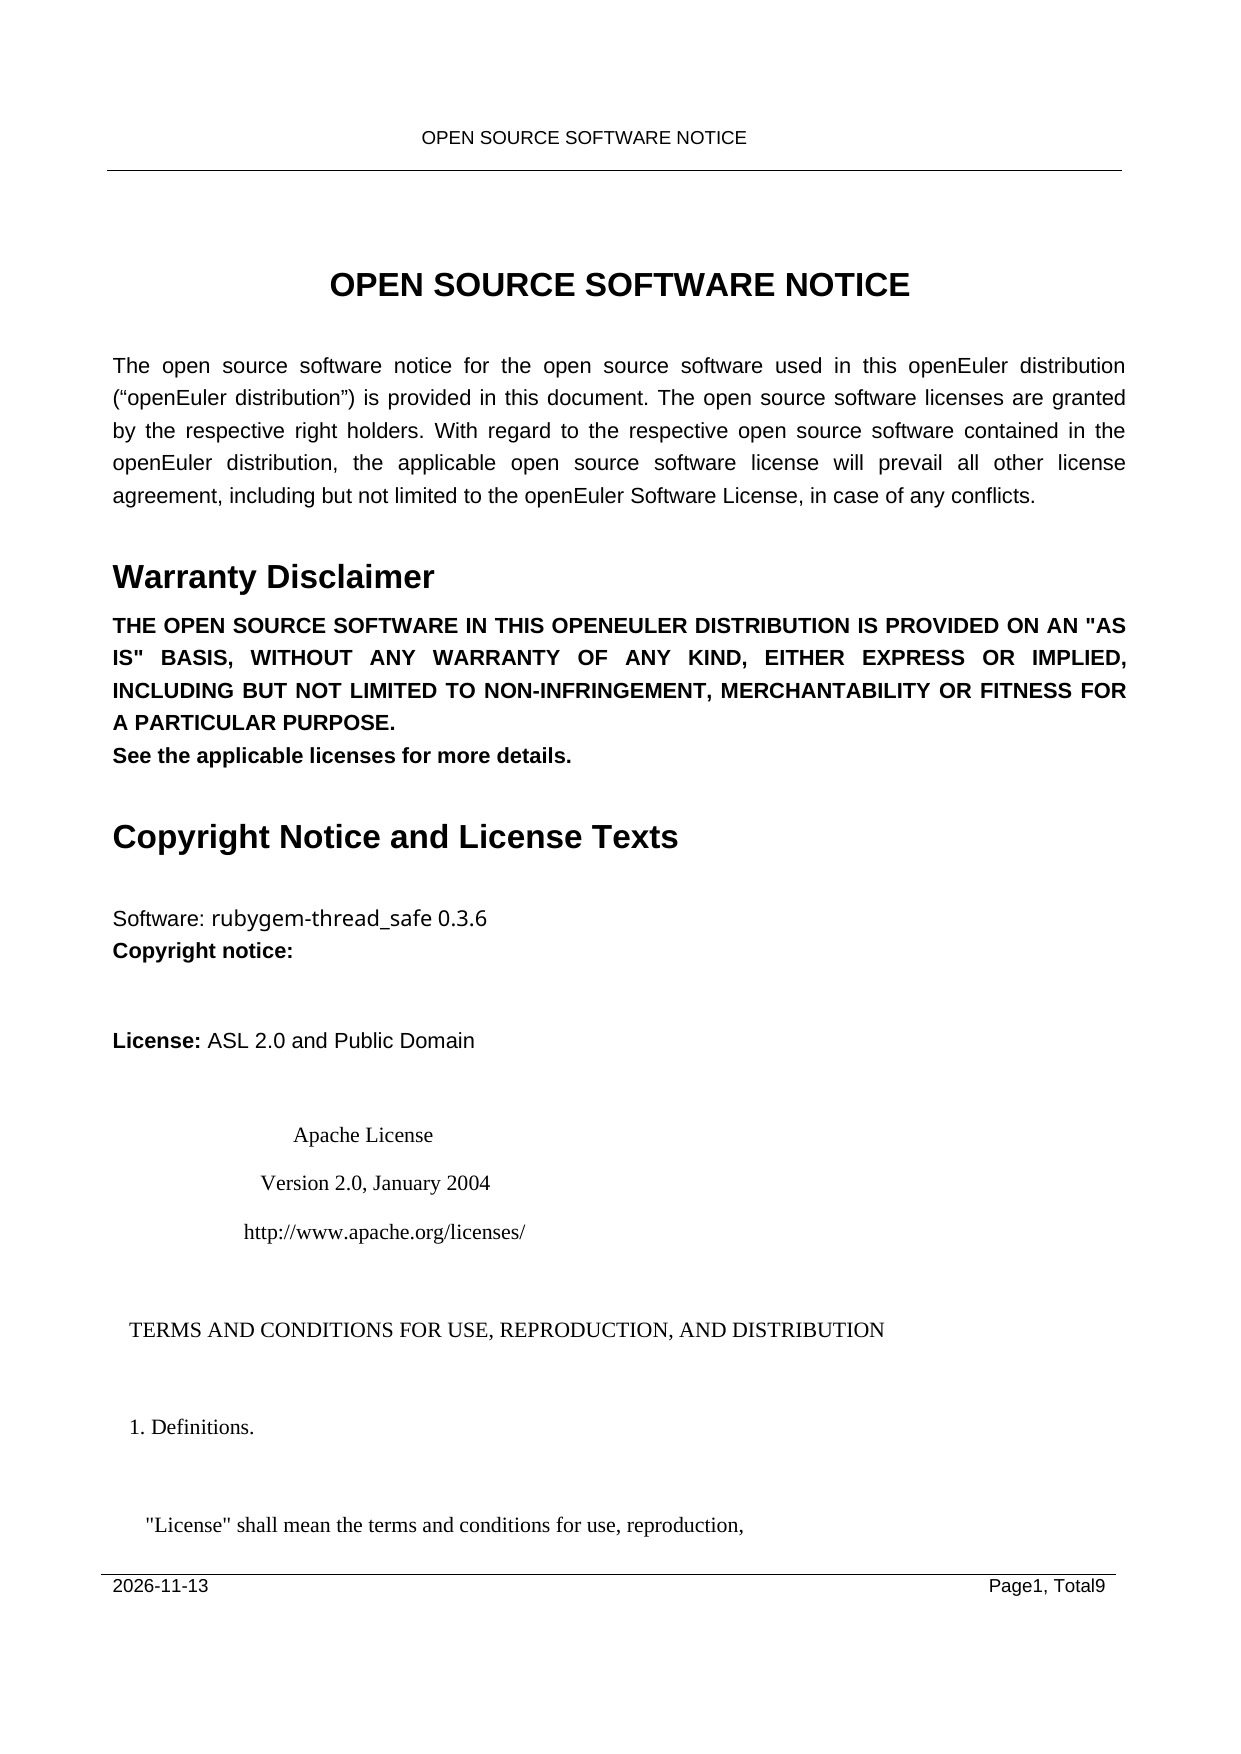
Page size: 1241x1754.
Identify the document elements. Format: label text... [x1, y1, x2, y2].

text License: ASL 2.0 and Public Domain [112, 1024, 1128, 1057]
text THE OPEN SOURCE SOFTWARE IN THIS OPENEULER DISTRIBUTION IS PROVIDED ON AN "AS IS" BASIS, WITHOUT ANY WARRANTY OF ANY KIND, EITHER EXPRESS OR IMPLIED, INCLUDING BUT NOT LIMITED TO NON-INFRINGEMENT, MERCHANTABILITY OR FITNESS FOR A PARTICULAR PURPOSE. See the applicable licenses for more details. [112, 609, 1128, 771]
text Warranty Disclaimer [112, 544, 1128, 609]
text Copyright notice: [112, 934, 1128, 966]
text OPEN SOURCE SOFTWARE NOTICE [112, 251, 1128, 316]
text Copyright Notice and License Texts [112, 804, 1128, 869]
text The open source software notice for the open source software used in this openEuler distribution (“openEuler distribution”) is provided in this document. The open source software licenses are granted by the respective right holders. With regard to the respective open source software contained in the openEuler distribution, the applicable open source software license will prevail all other license agreement, including but not limited to the openEuler Software License, in case of any conflicts. [112, 349, 1128, 511]
text Software: rubygem-thread_safe 0.3.6 [112, 901, 1128, 934]
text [112, 1069, 1128, 1541]
